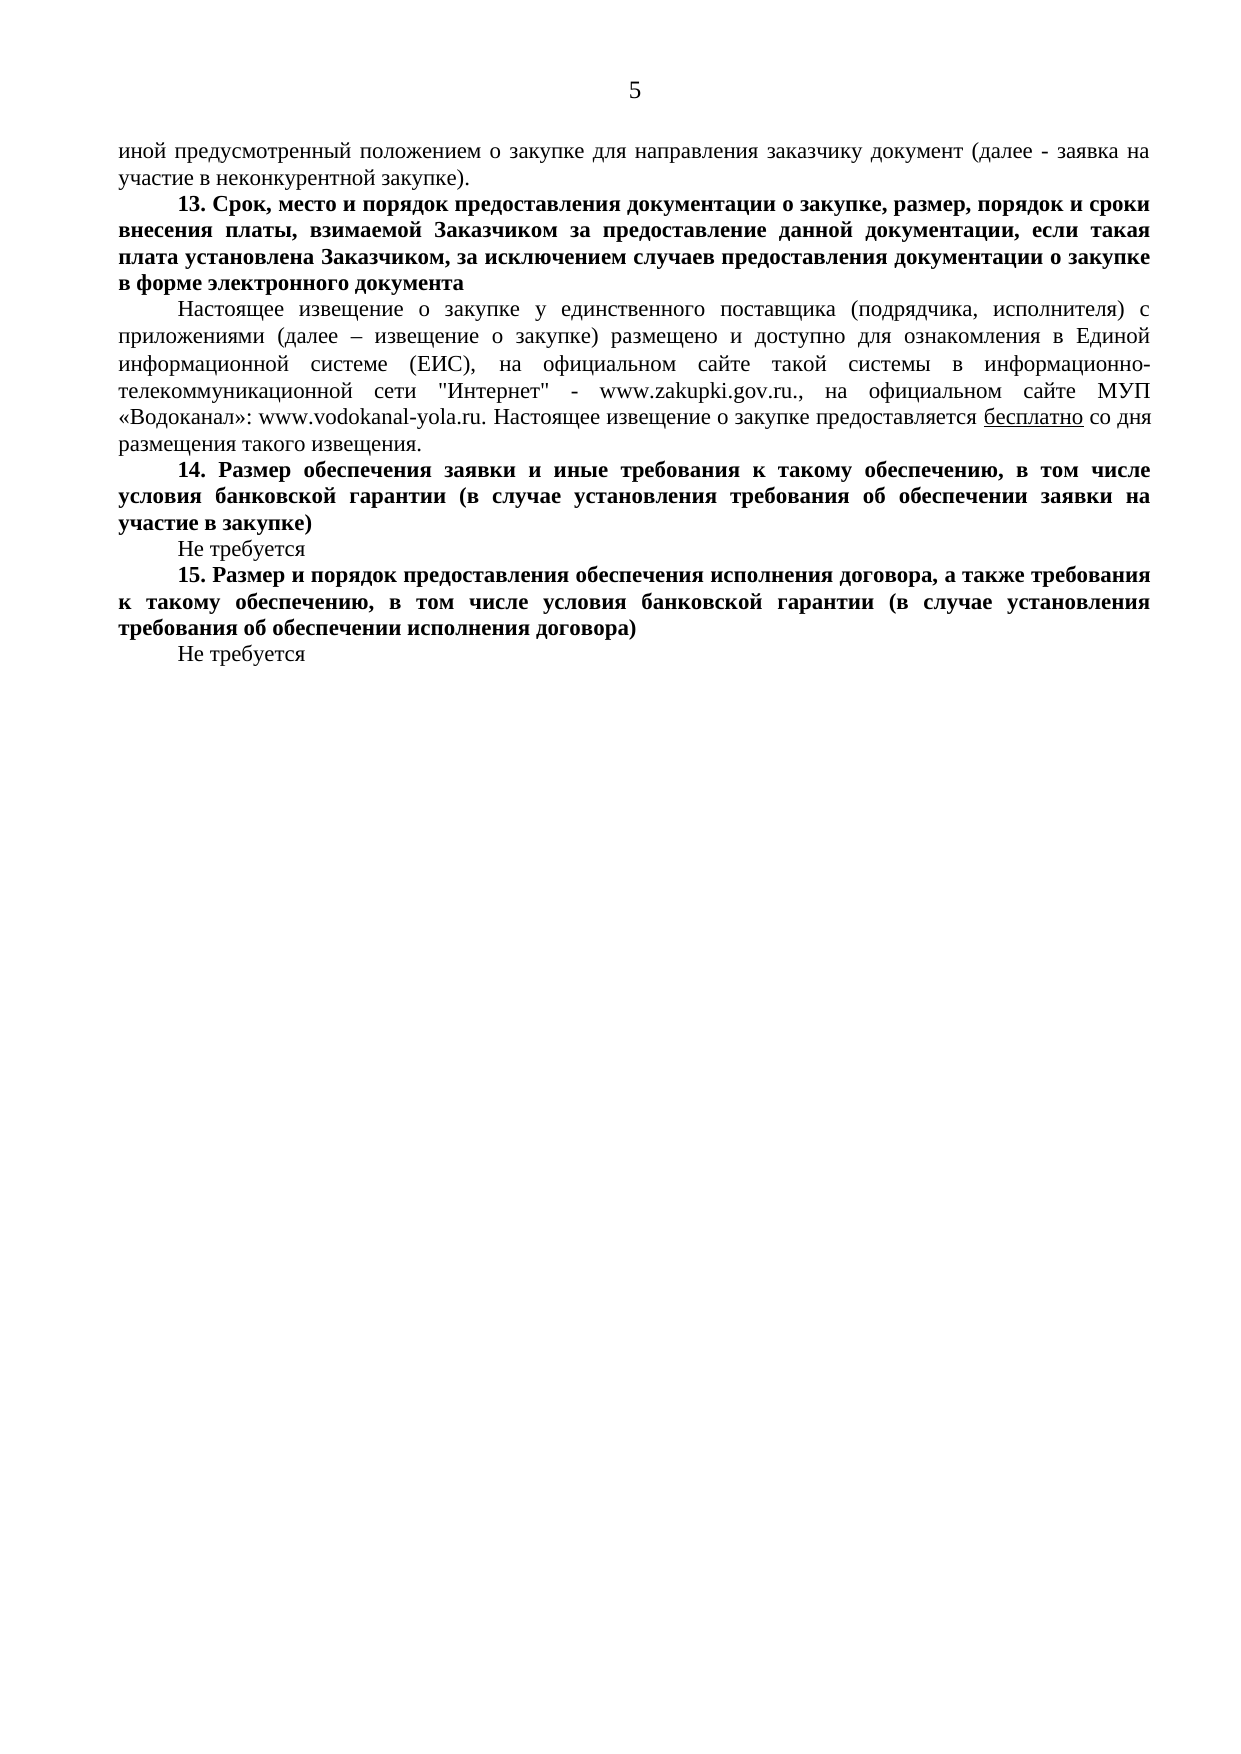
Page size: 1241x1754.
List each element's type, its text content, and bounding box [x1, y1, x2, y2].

text Не требуется [118, 535, 1152, 561]
text 14. Размер обеспечения заявки и иные требования к такому обеспечению, в том числе условия банковской гарантии (в случае установления требования об обеспечении заявки на участие в закупке) [118, 456, 1152, 535]
text Настоящее извещение о закупке у единственного поставщика (подрядчика, исполнителя) с приложениями (далее – извещение о закупке) размещено и доступно для ознакомления в Единой информационной системе (ЕИС), на официальном сайте такой системы в информационно-телекоммуникационной сети "Интернет" - www.zakupki.gov.ru., на официальном сайте МУП «Водоканал»: www.vodokanal-yola.ru. Настоящее извещение о закупке предоставляется бесплатно со дня размещения такого извещения. [118, 295, 1152, 456]
text 13. Срок, место и порядок предоставления документации о закупке, размер, порядок и сроки внесения платы, взимаемой Заказчиком за предоставление данной документации, если такая плата установлена Заказчиком, за исключением случаев предоставления документации о закупке в форме электронного документа [118, 190, 1152, 295]
list Не требуется [118, 640, 1152, 667]
list 15. Размер и порядок предоставления обеспечения исполнения договора, а также требования к такому обеспечению, в том числе условия банковской гарантии (в случае установления требования об обеспечении исполнения договора) [118, 561, 1152, 640]
